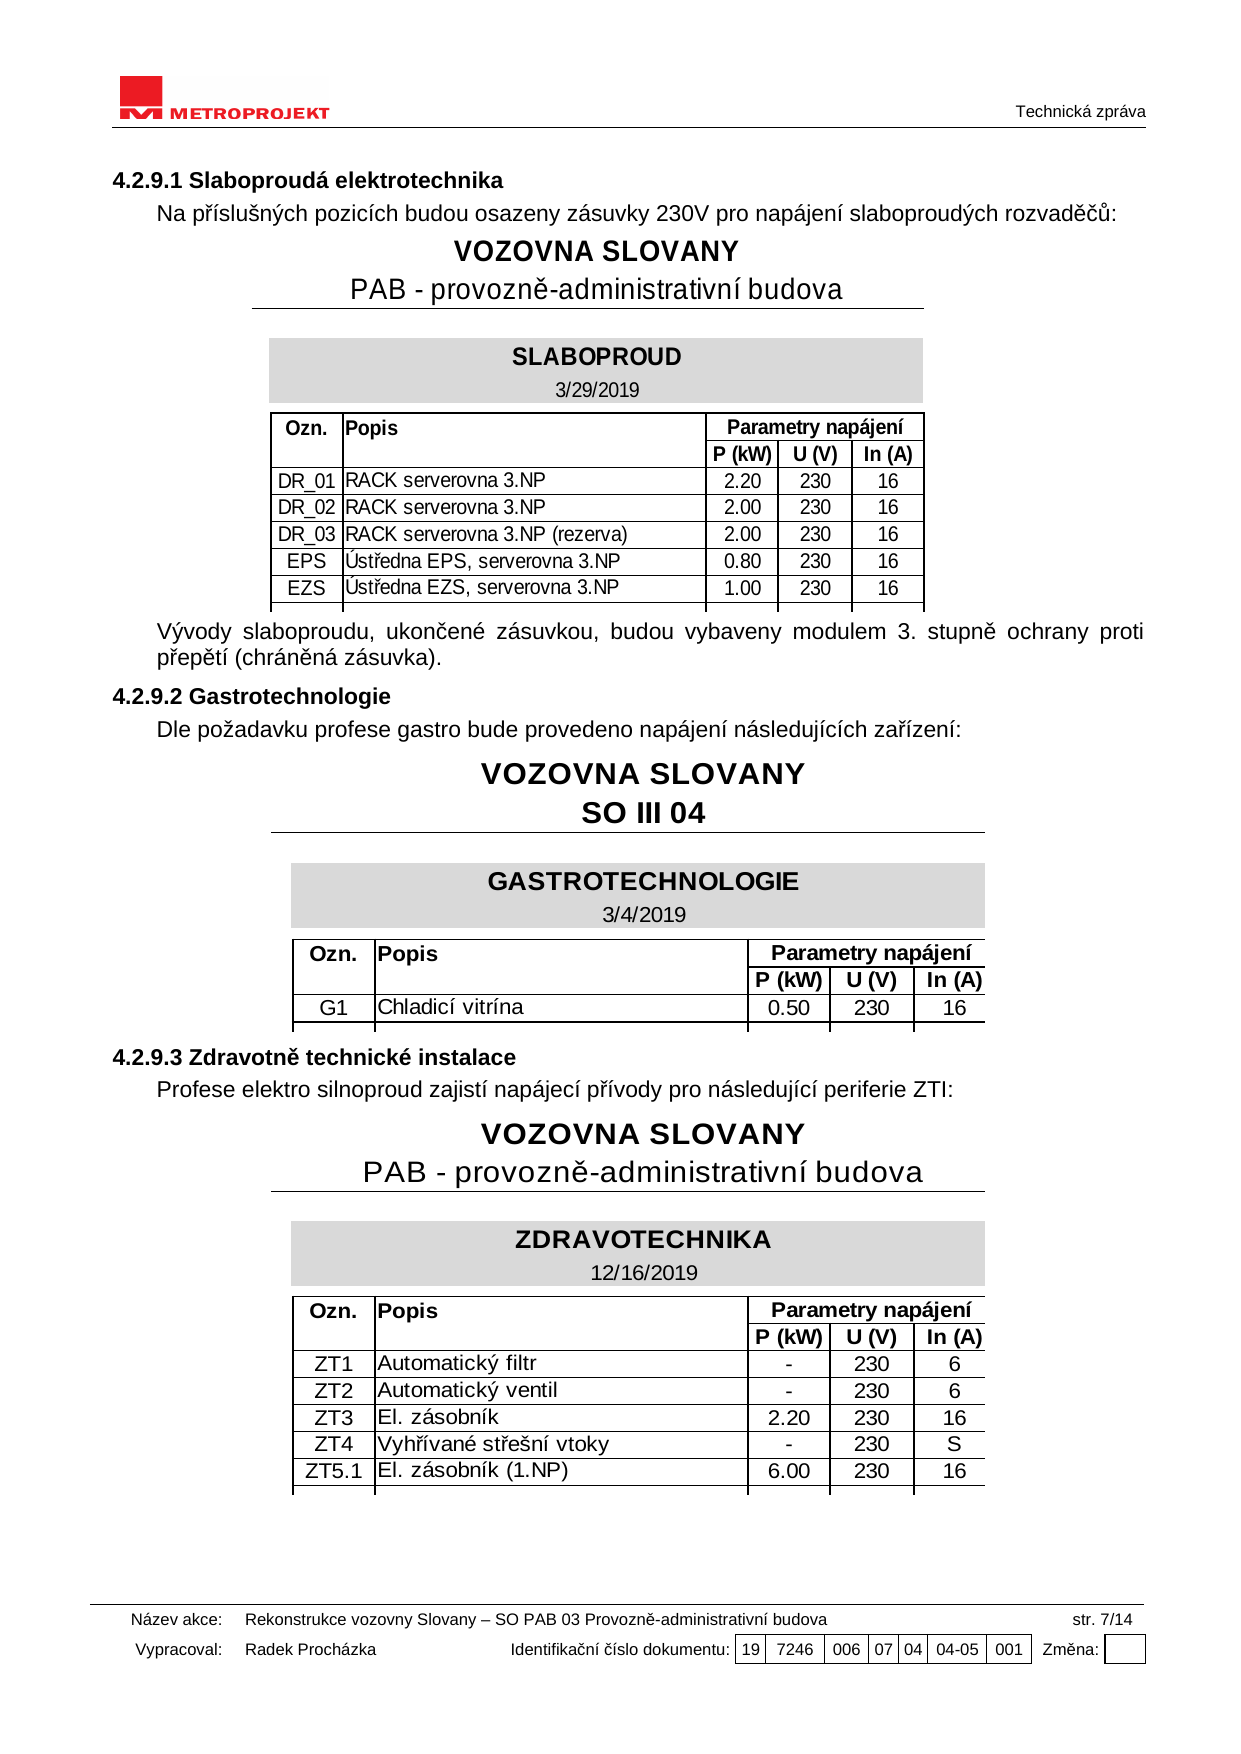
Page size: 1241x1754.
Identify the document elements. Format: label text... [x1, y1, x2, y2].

text Vývody slaboproudu, ukončené zásuvkou, budou vybaveny modulem 3. stupně ochrany proti přepětí (chráněná zásuvka). [157, 618, 1144, 671]
text Dle požadavku profese gastro bude provedeno napájení následujících zařízení: [156, 716, 1144, 742]
subtitle Gastrotechnologie [112, 683, 1144, 709]
subtitle Zdravotně technické instalace [112, 1044, 1144, 1070]
text Profese elektro silnoproud zajistí napájecí přívody pro následující periferie ZTI: [156, 1076, 1144, 1103]
subtitle Slaboproudá elektrotechnika [112, 167, 1144, 193]
text Na příslušných pozicích budou osazeny zásuvky 230V pro napájení slaboproudých rozvaděčů: [156, 199, 1144, 226]
